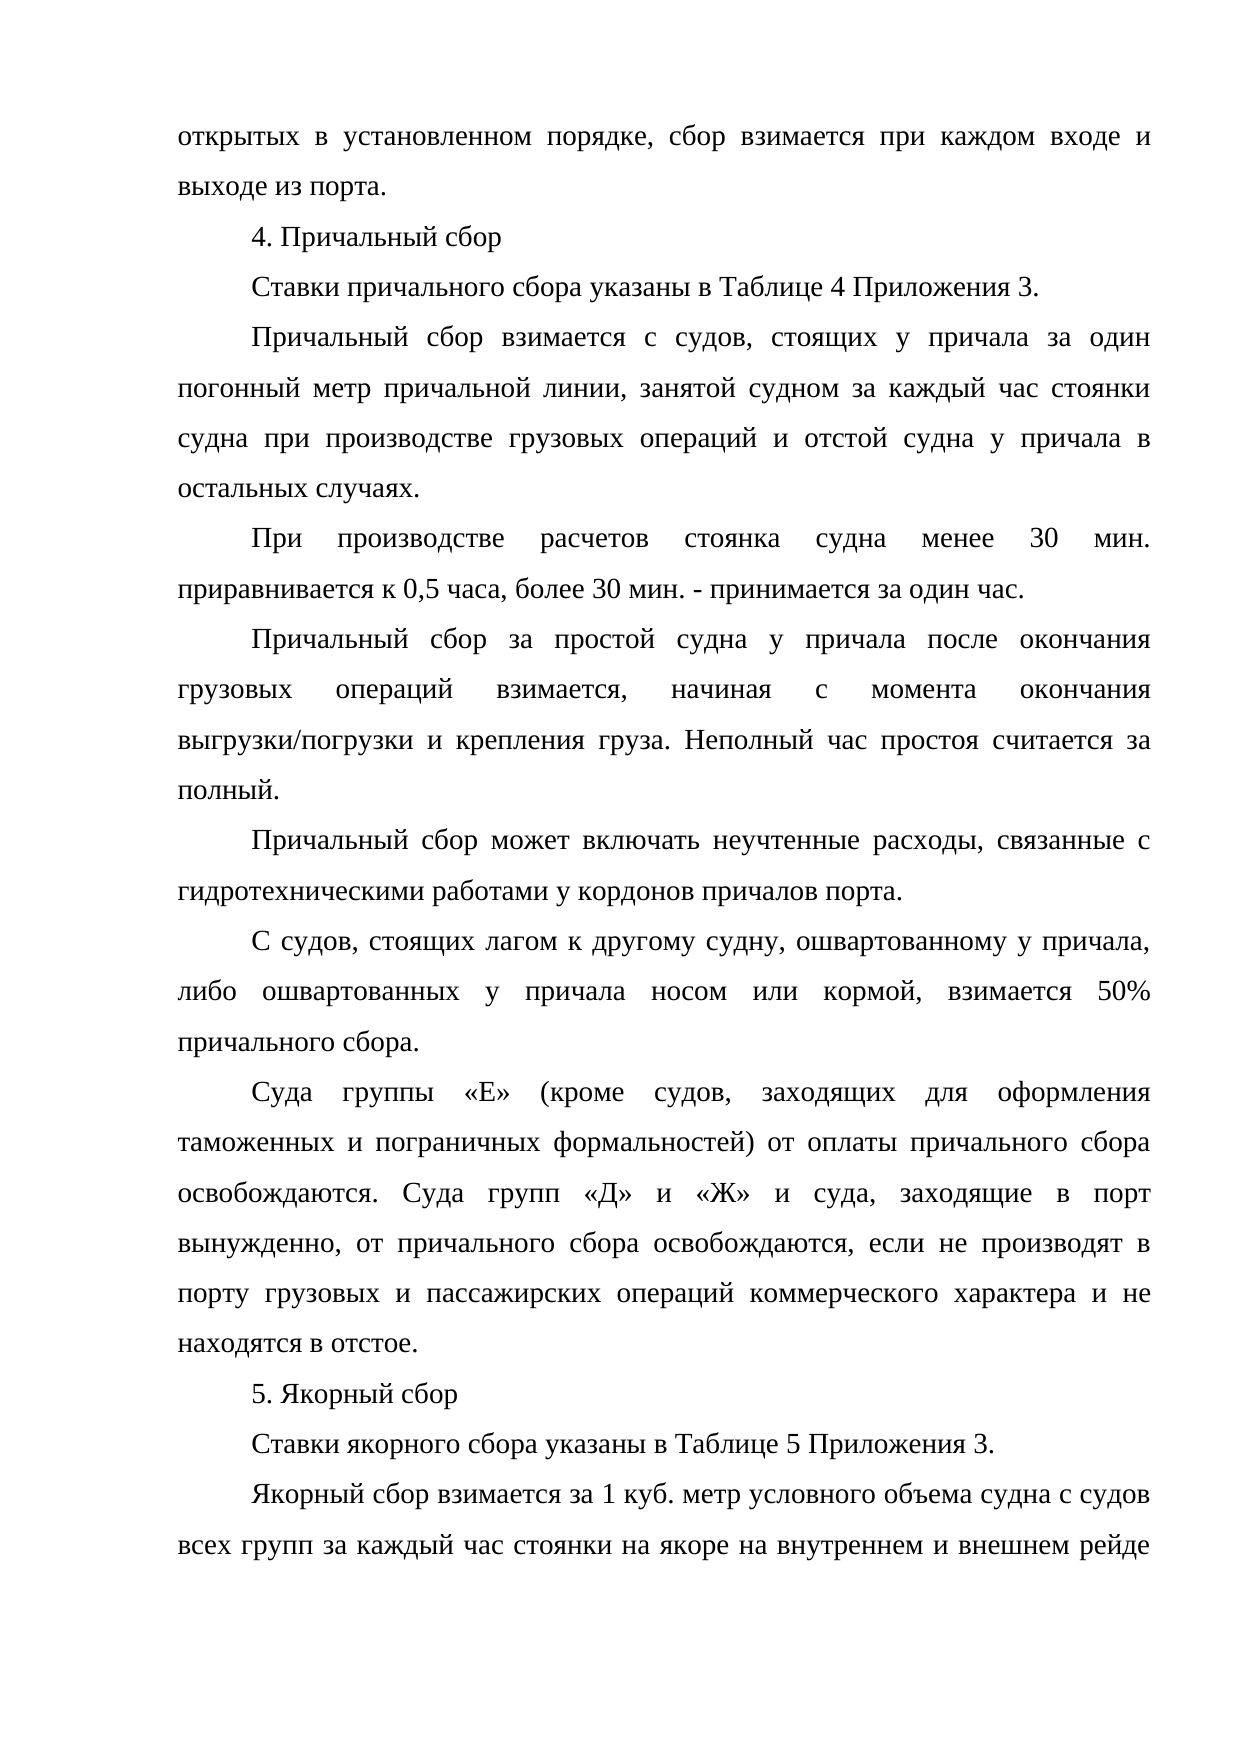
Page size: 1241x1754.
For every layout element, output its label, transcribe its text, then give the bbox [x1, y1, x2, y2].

text Причальный сбор за простой судна у причала после окончания грузовых операций взимается, начиная с момента окончания выгрузки/погрузки и крепления груза. Неполный час простоя считается за полный. [177, 621, 1152, 806]
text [177, 1477, 1152, 1560]
text С судов, стоящих лагом к другому судну, ошвартованному у причала, либо ошвартованных у причала носом или кормой, взимается 50% причального сбора. [177, 923, 1152, 1057]
text При производстве расчетов стоянка судна менее 30 мин. приравнивается к 0,5 часа, более 30 мин. - принимается за один час. [177, 521, 1152, 604]
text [177, 118, 1152, 202]
text 4. Причальный сбор [177, 219, 1152, 252]
text 5. Якорный сбор [177, 1376, 1152, 1409]
text Причальный сбор может включать неучтенные расходы, связанные с гидротехническими работами у кордонов причалов порта. [177, 822, 1152, 906]
text Ставки якорного сбора указаны в Таблице 5 Приложения 3. [177, 1426, 1152, 1460]
text Причальный сбор взимается с судов, стоящих у причала за один погонный метр причальной линии, занятой судном за каждый час стоянки судна при производстве грузовых операций и отстой судна у причала в остальных случаях. [177, 319, 1152, 504]
text Ставки причального сбора указаны в Таблице 4 Приложения 3. [177, 269, 1152, 303]
text Суда группы «Е» (кроме судов, заходящих для оформления таможенных и пограничных формальностей) от оплаты причального сбора освобождаются. Суда групп «Д» и «Ж» и суда, заходящие в порт вынужденно, от причального сбора освобождаются, если не производят в порту грузовых и пассажирских операций коммерческого характера и не находятся в отстое. [177, 1074, 1152, 1359]
